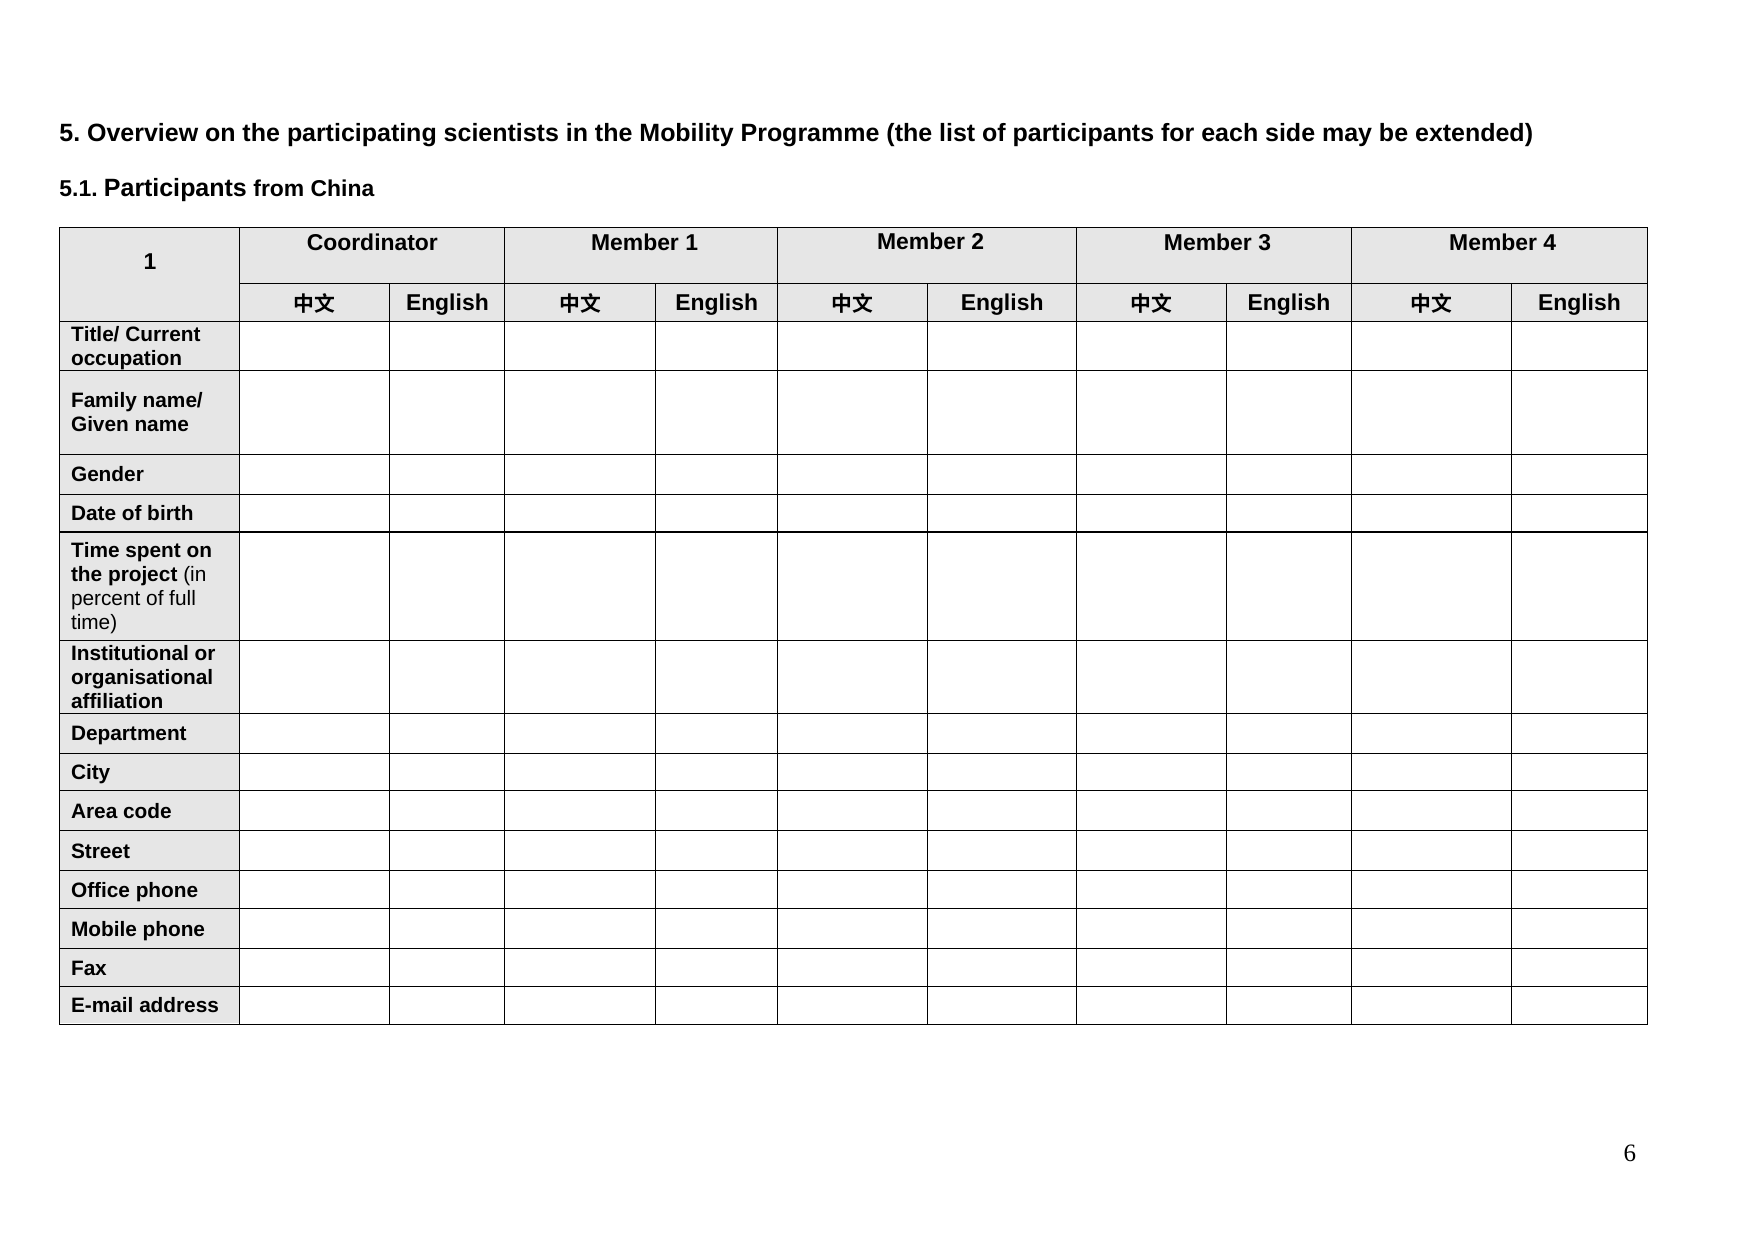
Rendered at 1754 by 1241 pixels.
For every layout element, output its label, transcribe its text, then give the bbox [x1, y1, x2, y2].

table_cell [1227, 371, 1351, 454]
table_cell [505, 455, 655, 494]
table_cell [1227, 791, 1351, 830]
table_cell Title/ Current occupation [60, 322, 239, 370]
table_cell English [1227, 284, 1351, 321]
table_cell [778, 714, 927, 753]
table_cell [390, 495, 504, 531]
table_cell [240, 371, 389, 454]
table_header Coordinator [240, 228, 504, 283]
table_cell [778, 495, 927, 531]
table_cell [1227, 831, 1351, 870]
table_cell [778, 949, 927, 986]
table_cell [1512, 754, 1647, 790]
table_cell [928, 533, 1076, 640]
table_cell [1077, 831, 1226, 870]
table_cell 中文 [1077, 284, 1226, 321]
table_cell [1227, 909, 1351, 948]
table_cell [1352, 831, 1511, 870]
table_cell English [928, 284, 1076, 321]
table_cell [240, 495, 389, 531]
table_cell [928, 791, 1076, 830]
table_cell Street [60, 831, 239, 870]
table_cell [928, 909, 1076, 948]
text 5. Overview on the participating scientists in the Mobility Programme (the list of participants for each side may be extended) [59, 118, 1636, 147]
table_cell [778, 641, 927, 713]
table_cell [1352, 714, 1511, 753]
table_cell [1512, 871, 1647, 908]
table_cell [505, 641, 655, 713]
table_cell [928, 714, 1076, 753]
table_cell English [656, 284, 777, 321]
table_cell [928, 949, 1076, 986]
table_cell [1227, 987, 1351, 1023]
table_cell [390, 641, 504, 713]
table_cell [240, 987, 389, 1023]
table_cell [390, 949, 504, 986]
table_cell [778, 831, 927, 870]
text 5.1. Participants from China [59, 173, 1636, 202]
table_cell [1352, 322, 1511, 370]
table_cell [656, 791, 777, 830]
table_cell [1227, 871, 1351, 908]
table_cell [656, 714, 777, 753]
table_cell [928, 987, 1076, 1023]
table_cell [1077, 322, 1226, 370]
table_cell [1077, 791, 1226, 830]
table_cell [1512, 987, 1647, 1023]
table_cell [928, 871, 1076, 908]
table_cell [1077, 495, 1226, 531]
table_cell [1352, 987, 1511, 1023]
table_cell [1512, 714, 1647, 753]
table_cell [778, 987, 927, 1023]
table_cell [240, 322, 389, 370]
table_cell [240, 455, 389, 494]
table_cell [390, 322, 504, 370]
table_cell [1512, 949, 1647, 986]
table_header Member 3 [1077, 228, 1351, 283]
table_cell [928, 641, 1076, 713]
table_cell [778, 754, 927, 790]
table_cell [656, 909, 777, 948]
table_cell [390, 754, 504, 790]
table_cell [390, 714, 504, 753]
table_cell [1512, 641, 1647, 713]
table_cell [1077, 641, 1226, 713]
table_cell [505, 831, 655, 870]
table_cell [390, 533, 504, 640]
table_cell [1352, 754, 1511, 790]
table_cell [1077, 949, 1226, 986]
table_cell [390, 871, 504, 908]
table_cell [1512, 533, 1647, 640]
table_cell [656, 949, 777, 986]
table_cell E-mail address [60, 987, 239, 1023]
table_cell [240, 831, 389, 870]
table_cell [505, 871, 655, 908]
table_cell [656, 754, 777, 790]
table_cell [656, 495, 777, 531]
table_cell [505, 371, 655, 454]
table_cell [240, 533, 389, 640]
table_cell [240, 714, 389, 753]
table_cell [240, 641, 389, 713]
table_cell [656, 533, 777, 640]
table_cell [778, 371, 927, 454]
table_cell [928, 371, 1076, 454]
table_cell [240, 871, 389, 908]
table_cell [1227, 714, 1351, 753]
table_cell [390, 987, 504, 1023]
table_cell [778, 871, 927, 908]
table_cell [1352, 533, 1511, 640]
table_cell [656, 641, 777, 713]
table_cell [1352, 455, 1511, 494]
table_cell [505, 987, 655, 1023]
table_cell Institutional or organisational affiliation [60, 641, 239, 713]
table_cell [390, 791, 504, 830]
table_cell Family name/ Given name [60, 371, 239, 454]
table_cell [1512, 909, 1647, 948]
table_cell [1352, 871, 1511, 908]
table_cell [778, 791, 927, 830]
table_cell Time spent on the project (in percent of full time) [60, 533, 239, 640]
table_cell Fax [60, 949, 239, 986]
table_cell Area code [60, 791, 239, 830]
table_cell Office phone [60, 871, 239, 908]
table_cell 中文 [1352, 284, 1511, 321]
table_cell [656, 371, 777, 454]
table_cell [240, 754, 389, 790]
table_cell [1077, 371, 1226, 454]
table_cell Gender [60, 455, 239, 494]
table_cell [1077, 714, 1226, 753]
table_cell [778, 533, 927, 640]
table_cell [656, 831, 777, 870]
table_cell [1512, 455, 1647, 494]
table_header 1 [60, 228, 239, 321]
table_cell [778, 322, 927, 370]
table_header Member 1 [505, 228, 777, 283]
table_cell [505, 909, 655, 948]
table_cell [778, 455, 927, 494]
table_cell [1077, 871, 1226, 908]
table_cell [1077, 987, 1226, 1023]
table_cell [1512, 791, 1647, 830]
table_cell [1227, 641, 1351, 713]
table_cell [656, 322, 777, 370]
table_cell [1227, 495, 1351, 531]
table_cell [928, 495, 1076, 531]
table_cell [1512, 495, 1647, 531]
table_cell City [60, 754, 239, 790]
table_cell [505, 949, 655, 986]
table_cell [390, 831, 504, 870]
table_cell [505, 322, 655, 370]
table_cell [928, 455, 1076, 494]
table_cell [390, 455, 504, 494]
table_cell [928, 831, 1076, 870]
table_cell 中文 [240, 284, 389, 321]
table_cell [656, 987, 777, 1023]
table_cell [1352, 791, 1511, 830]
table_cell [505, 714, 655, 753]
table_cell [1512, 371, 1647, 454]
table_cell [1352, 495, 1511, 531]
table_cell [390, 909, 504, 948]
table_cell [1227, 455, 1351, 494]
table_header Member 4 [1352, 228, 1647, 283]
table_cell 中文 [505, 284, 655, 321]
table_cell Date of birth [60, 495, 239, 531]
table_cell [928, 754, 1076, 790]
table_cell [1077, 455, 1226, 494]
table_cell [1227, 322, 1351, 370]
table_cell [240, 949, 389, 986]
table_cell [1352, 641, 1511, 713]
table_cell [1227, 949, 1351, 986]
table_header Member 2 [778, 228, 1076, 283]
table_cell [240, 909, 389, 948]
table_cell [1512, 831, 1647, 870]
table_cell [1352, 949, 1511, 986]
table_cell [505, 791, 655, 830]
table_cell [505, 533, 655, 640]
table_cell [505, 495, 655, 531]
table_cell 中文 [778, 284, 927, 321]
table_cell [505, 754, 655, 790]
table_cell [240, 791, 389, 830]
table_cell Department [60, 714, 239, 753]
table_cell [928, 322, 1076, 370]
table_cell [1077, 533, 1226, 640]
table_cell [656, 871, 777, 908]
table_cell [1077, 754, 1226, 790]
table_cell Mobile phone [60, 909, 239, 948]
table_cell [1352, 371, 1511, 454]
table_cell [390, 371, 504, 454]
table_cell [1352, 909, 1511, 948]
table_cell English [1512, 284, 1647, 321]
table_cell [778, 909, 927, 948]
table_cell [1077, 909, 1226, 948]
table_cell [1227, 533, 1351, 640]
table_cell [656, 455, 777, 494]
table_cell [1227, 754, 1351, 790]
table_cell English [390, 284, 504, 321]
table_cell [1512, 322, 1647, 370]
